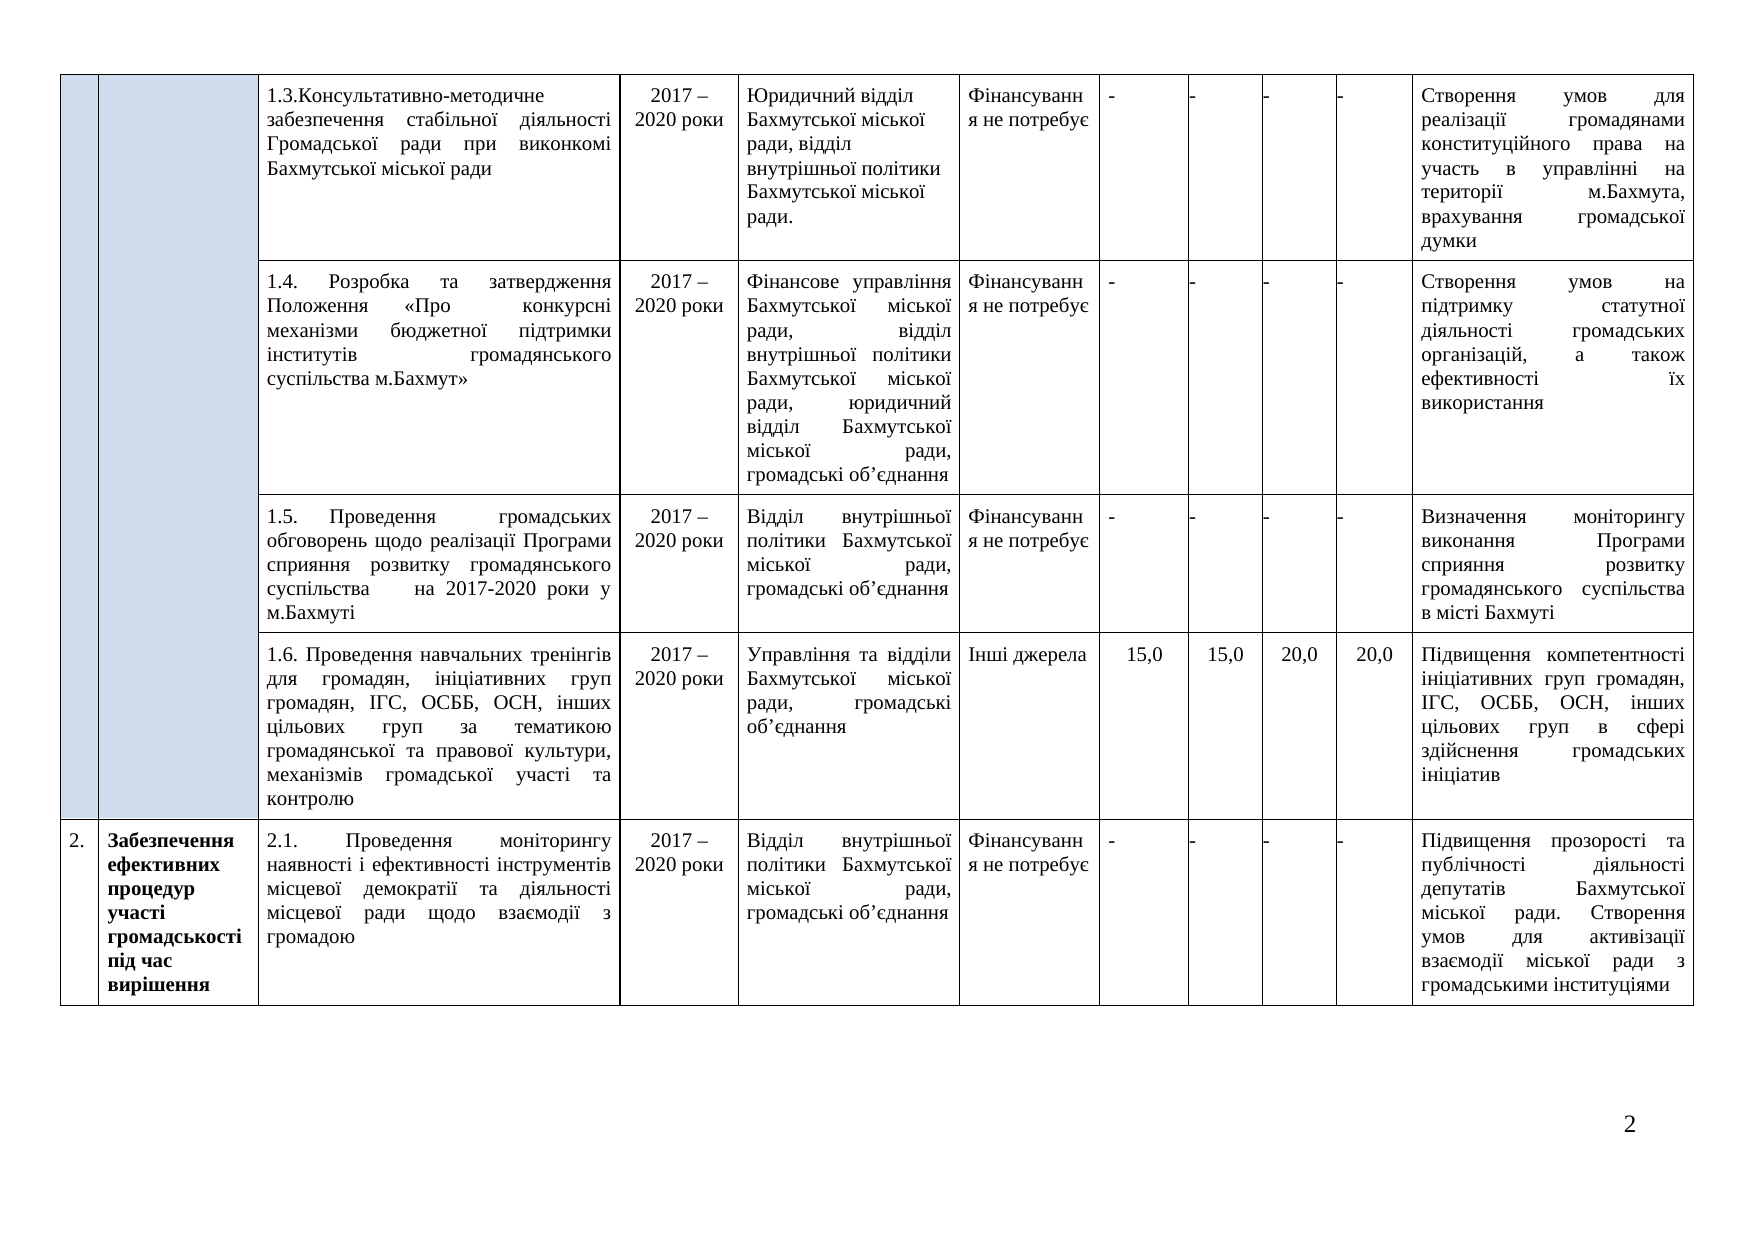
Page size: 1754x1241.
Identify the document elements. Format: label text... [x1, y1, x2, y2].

table_cell Інші джерела [960, 633, 1099, 818]
table_cell - [1263, 75, 1336, 260]
table_cell - [1100, 261, 1188, 494]
table_cell Підвищення прозорості та публічності діяльності депутатів Бахмутської міської ради. Створення умов для активізації взаємодії міської ради з громадськими інституціями [1413, 820, 1693, 1004]
table_cell 2017 – 2020 роки [621, 633, 738, 818]
table_cell 2017 – 2020 роки [621, 820, 738, 1004]
table_cell 20,0 [1263, 633, 1336, 818]
table_cell Підвищення компетентності ініціативних груп громадян, ІГС, ОСББ, ОСН, інших цільових груп в сфері здійснення громадських ініціатив [1413, 633, 1693, 818]
table_cell Відділ внутрішньої політики Бахмутської міської ради, громадські об’єднання [739, 495, 959, 632]
table_cell 1.3.Консультативно-методичне забезпечення стабільної діяльності Громадської ради при виконкомі Бахмутської міської ради [259, 75, 619, 260]
table_cell Фінансове управління Бахмутської міської ради, відділ внутрішньої політики Бахмутської міської ради, юридичний відділ Бахмутської міської ради, громадські об’єднання [739, 261, 959, 494]
table_cell 2017 – 2020 роки [621, 75, 738, 260]
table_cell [99, 820, 258, 1004]
table_cell Юридичний відділ Бахмутської міської ради, відділ внутрішньої політики Бахмутської міської ради. [739, 75, 959, 260]
table_cell 15,0 [1100, 633, 1188, 818]
table_cell - [1337, 75, 1412, 260]
table_cell 2017 – 2020 роки [621, 261, 738, 494]
table_cell Відділ внутрішньої політики Бахмутської міської ради, громадські об’єднання [739, 820, 959, 1004]
table_cell Управління та відділи Бахмутської міської ради, громадські об’єднання [739, 633, 959, 818]
table_cell 1.5. Проведення громадських обговорень щодо реалізації Програми сприяння розвитку громадянського суспільства на 2017-2020 роки у м.Бахмуті [259, 495, 619, 632]
table_cell - [1337, 261, 1412, 494]
table_cell 2017 – 2020 роки [621, 495, 738, 632]
table_cell - [1263, 820, 1336, 1004]
table_cell - [1189, 75, 1262, 260]
table_cell Створення умов на підтримку статутної діяльності громадських організацій, а також ефективності їх використання [1413, 261, 1693, 494]
table_cell 2.1. Проведення моніторингу наявності і ефективності інструментів місцевої демократії та діяльності місцевої ради щодо взаємодії з громадою [259, 820, 619, 1004]
table_cell - [1189, 820, 1262, 1004]
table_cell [960, 820, 1099, 1004]
table_cell 2. [61, 820, 98, 1004]
table_cell - [1100, 820, 1188, 1004]
table_cell - [1189, 261, 1262, 494]
table_cell Створення умов для реалізації громадянами конституційного права на участь в управлінні на території м.Бахмута, врахування громадської думки [1413, 75, 1693, 260]
table_cell - [1337, 820, 1412, 1004]
table_cell - [1263, 261, 1336, 494]
table_cell - [1189, 495, 1262, 632]
table_cell 1.6. Проведення навчальних тренінгів для громадян, ініціативних груп громадян, ІГС, ОСББ, ОСН, інших цільових груп за тематикою громадянської та правової культури, механізмів громадської участі та контролю [259, 633, 619, 818]
table_cell Визначення моніторингу виконання Програми сприяння розвитку громадянського суспільства в місті Бахмуті [1413, 495, 1693, 632]
table_cell - [1100, 495, 1188, 632]
table_cell 15,0 [1189, 633, 1262, 818]
table_cell - [1337, 495, 1412, 632]
table_cell Фінансування не потребує [960, 75, 1099, 260]
table_cell 20,0 [1337, 633, 1412, 818]
table_cell - [1263, 495, 1336, 632]
table_cell - [1100, 75, 1188, 260]
table_cell Фінансування не потребує [960, 495, 1099, 632]
table_cell Фінансування не потребує [960, 261, 1099, 494]
table_cell 1.4. Розробка та затвердження Положення «Про конкурсні механізми бюджетної підтримки інститутів громадянського суспільства м.Бахмут» [259, 261, 619, 494]
